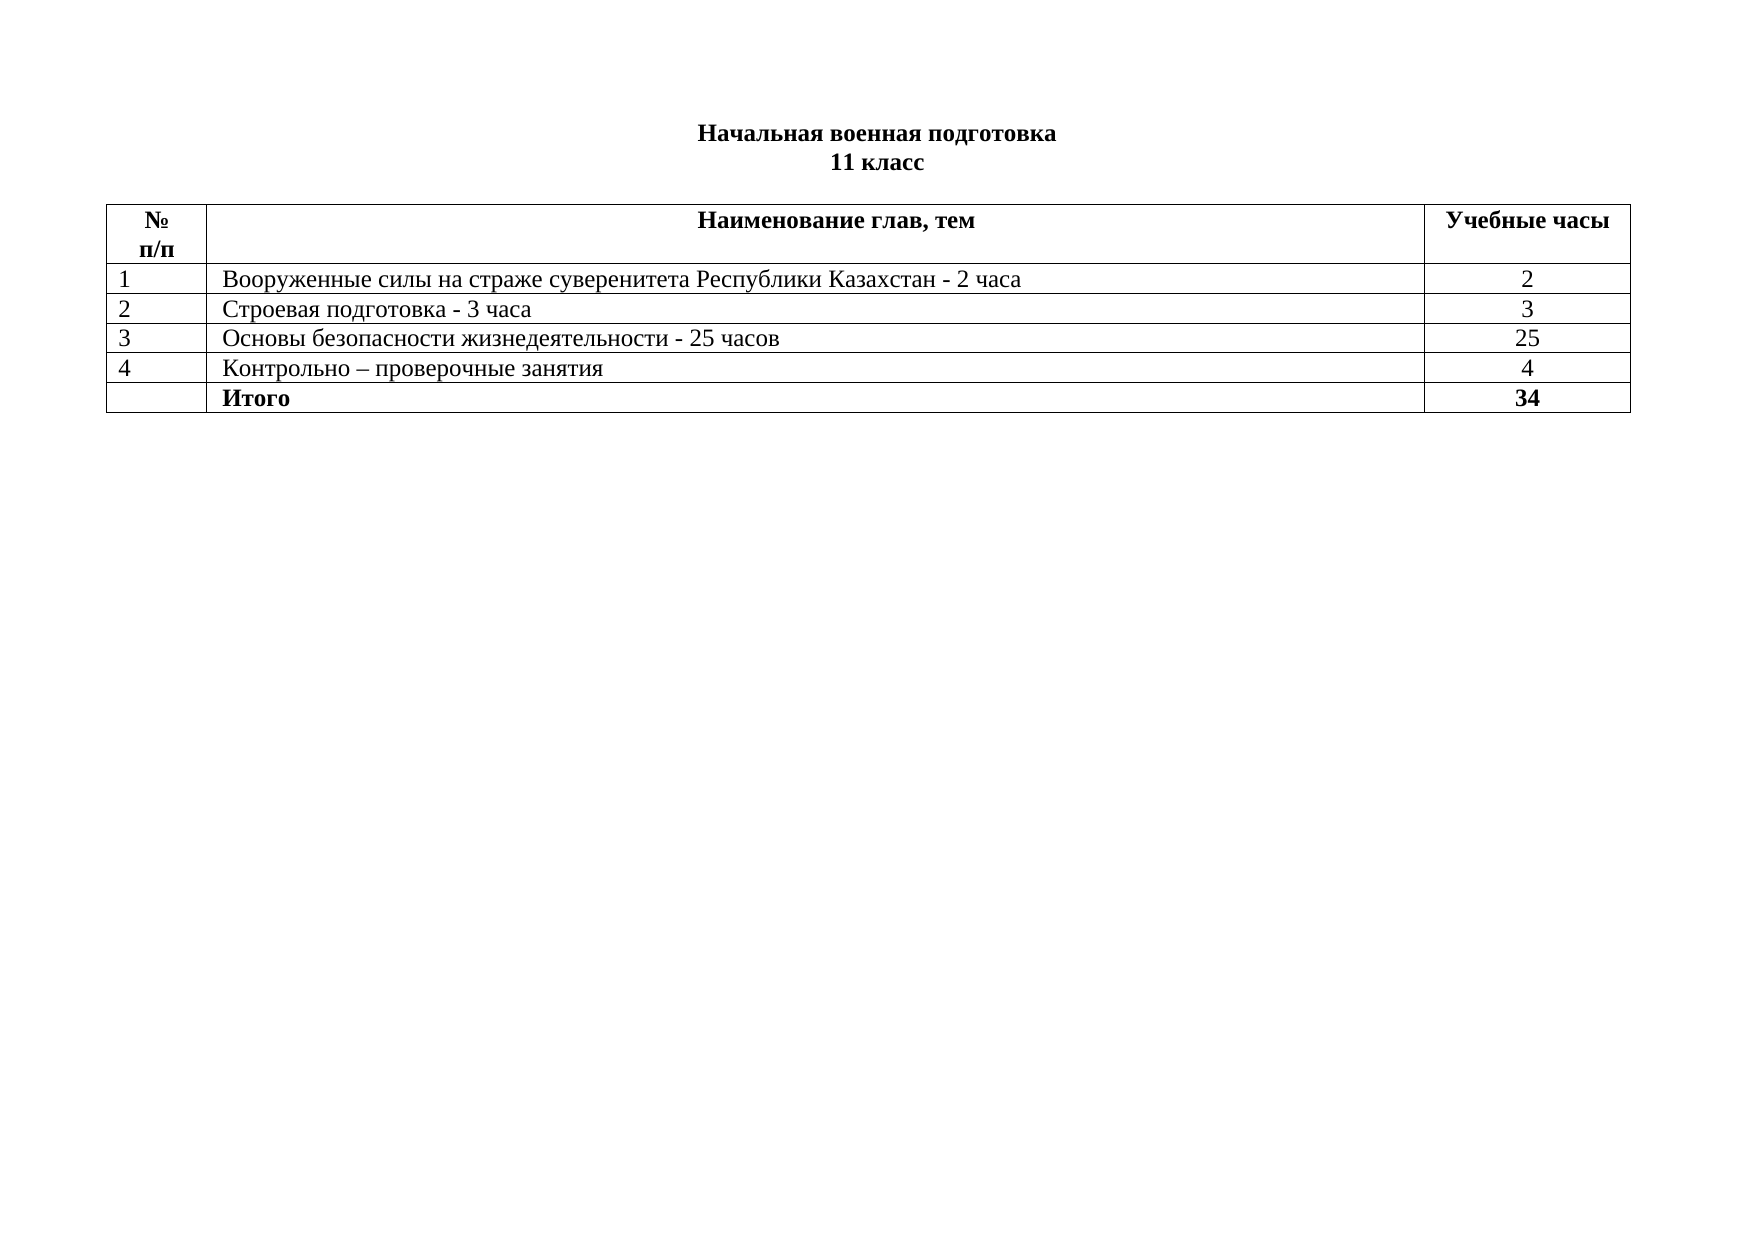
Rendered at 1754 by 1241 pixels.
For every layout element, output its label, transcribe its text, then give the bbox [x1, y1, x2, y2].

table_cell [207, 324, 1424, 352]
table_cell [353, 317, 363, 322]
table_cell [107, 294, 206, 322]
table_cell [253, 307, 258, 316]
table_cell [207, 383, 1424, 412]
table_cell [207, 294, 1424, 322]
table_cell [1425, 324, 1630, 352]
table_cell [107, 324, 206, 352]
text 11 класс [118, 147, 1636, 176]
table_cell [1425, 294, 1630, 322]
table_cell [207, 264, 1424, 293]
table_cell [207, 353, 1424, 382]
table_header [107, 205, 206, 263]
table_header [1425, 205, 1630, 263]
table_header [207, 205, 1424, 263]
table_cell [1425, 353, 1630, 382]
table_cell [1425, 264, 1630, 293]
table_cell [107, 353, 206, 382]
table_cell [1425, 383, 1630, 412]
text Начальная военная подготовка [118, 118, 1636, 147]
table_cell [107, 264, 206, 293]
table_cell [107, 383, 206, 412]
